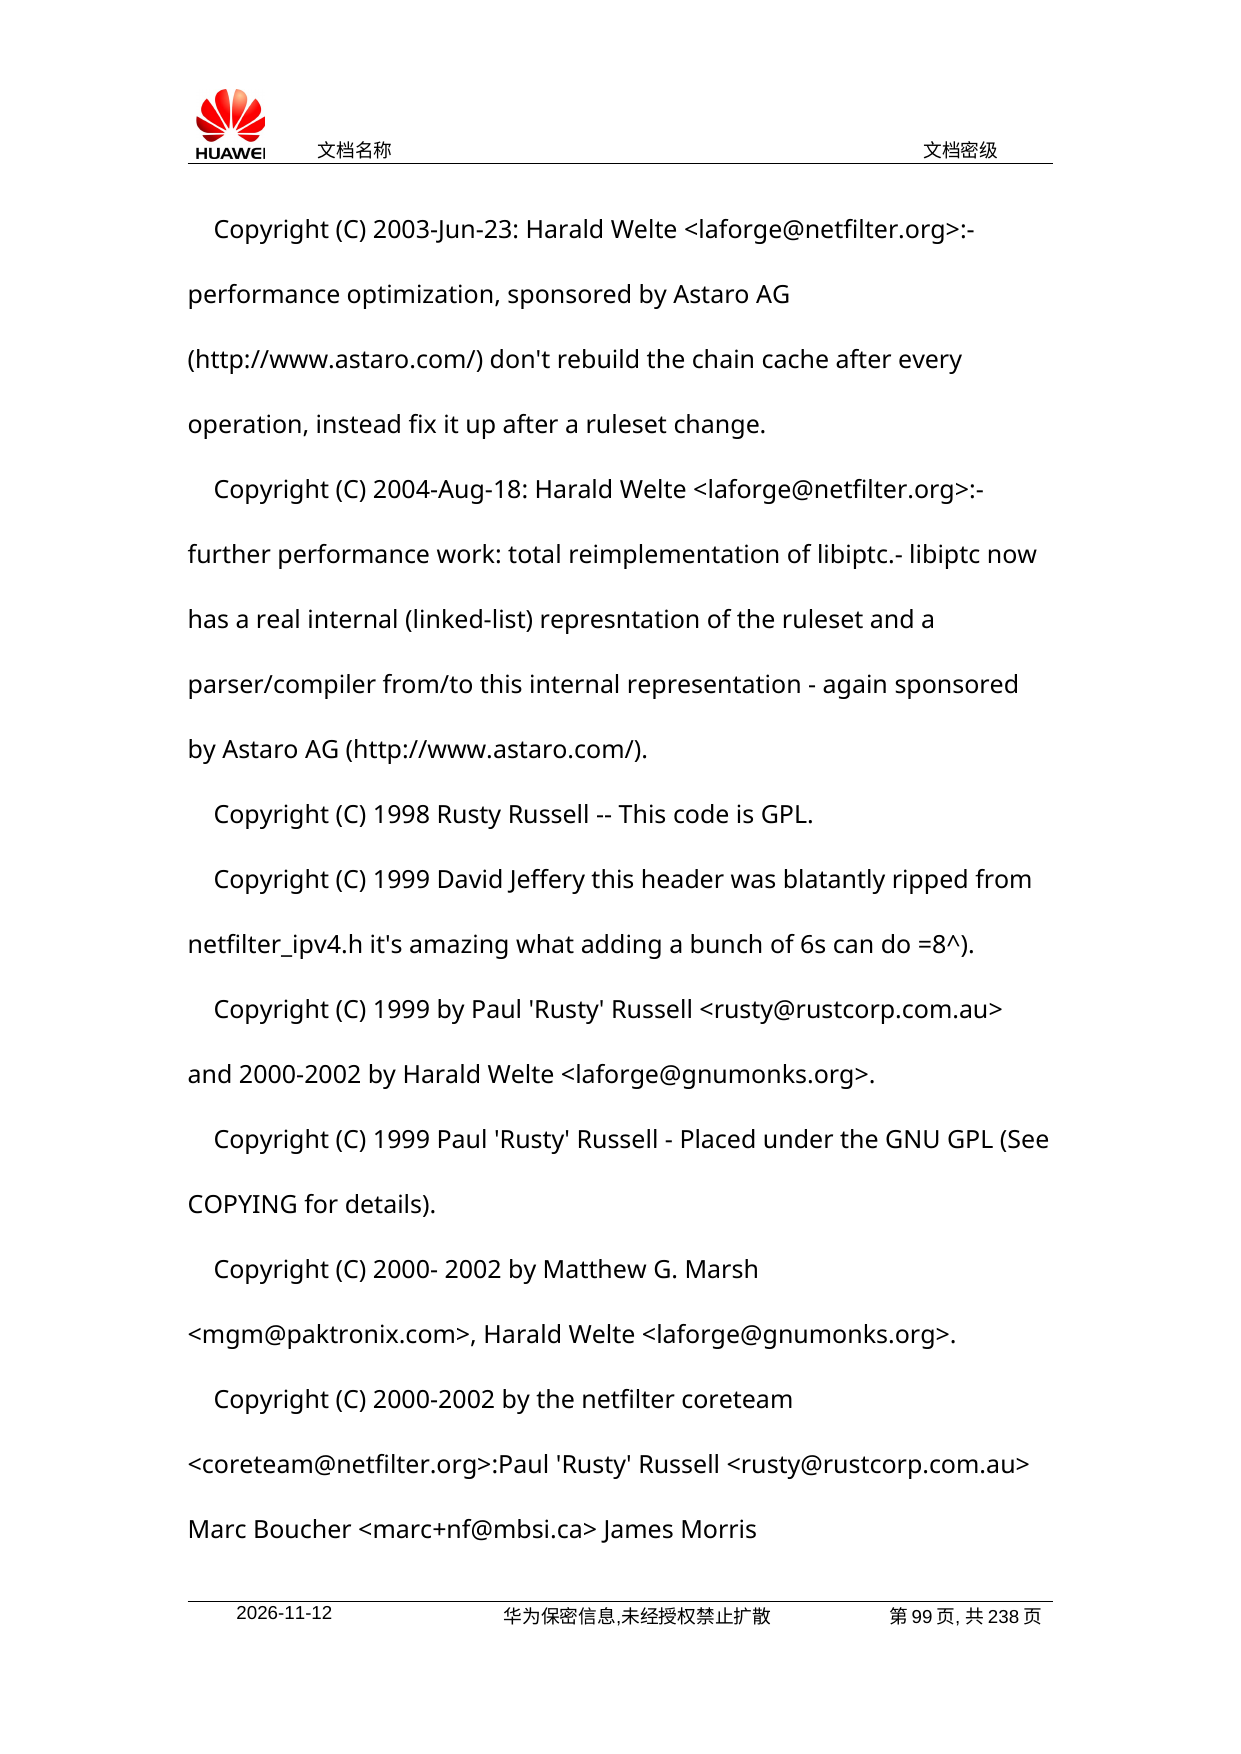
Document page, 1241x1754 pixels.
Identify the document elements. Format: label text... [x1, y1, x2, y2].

text Copyright (C) 1999 Paul 'Rusty' Russell - Placed under the GNU GPL (See COPYING for details). [187, 1106, 1053, 1236]
text Copyright (C) 1999 David Jeffery this header was blatantly ripped from netfilter_ipv4.h it's amazing what adding a bunch of 6s can do =8^). [187, 846, 1053, 976]
text Copyright (C) 1999 by Paul 'Rusty' Russell <rusty@rustcorp.com.au> and 2000-2002 by Harald Welte <laforge@gnumonks.org>. [187, 976, 1053, 1106]
text Copyright (C) 2000- 2002 by Matthew G. Marsh <mgm@paktronix.com>, Harald Welte <laforge@gnumonks.org>. [187, 1236, 1053, 1366]
text Copyright (C) 1998 Rusty Russell -- This code is GPL. [187, 781, 1053, 846]
picture [196, 89, 265, 159]
text Copyright (C) 2004-Aug-18: Harald Welte <laforge@netfilter.org>:- further performance work: total reimplementation of libiptc.- libiptc now has a real internal (linked-list) represntation of the ruleset and a parser/compiler from/to this internal representation - again sponsored by Astaro AG (http://www.astaro.com/). [187, 456, 1053, 781]
text Copyright (C) 2003-Jun-23: Harald Welte <laforge@netfilter.org>:- performance optimization, sponsored by Astaro AG (http://www.astaro.com/) don't rebuild the chain cache after every operation, instead fix it up after a ruleset change. [187, 196, 1053, 456]
